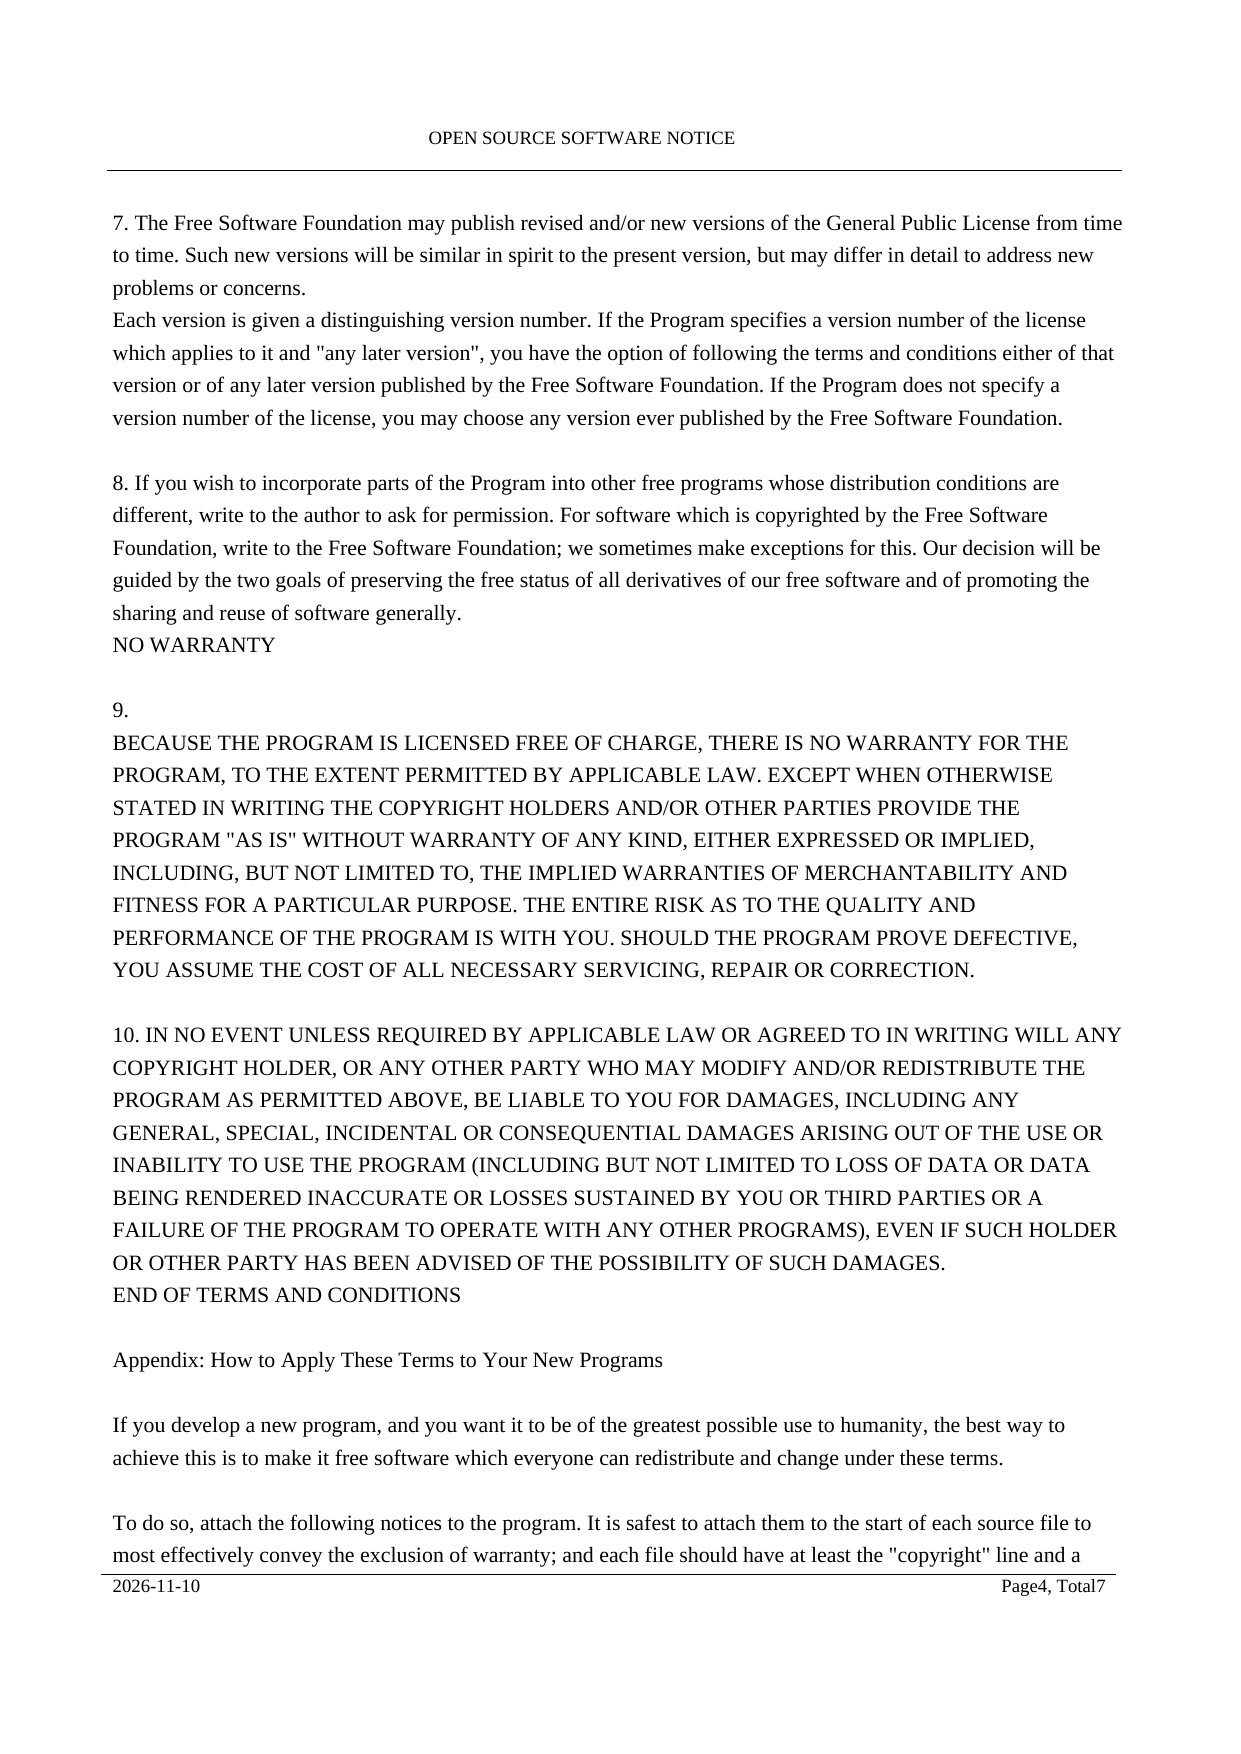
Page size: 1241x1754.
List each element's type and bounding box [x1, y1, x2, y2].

text [112, 206, 1128, 1571]
